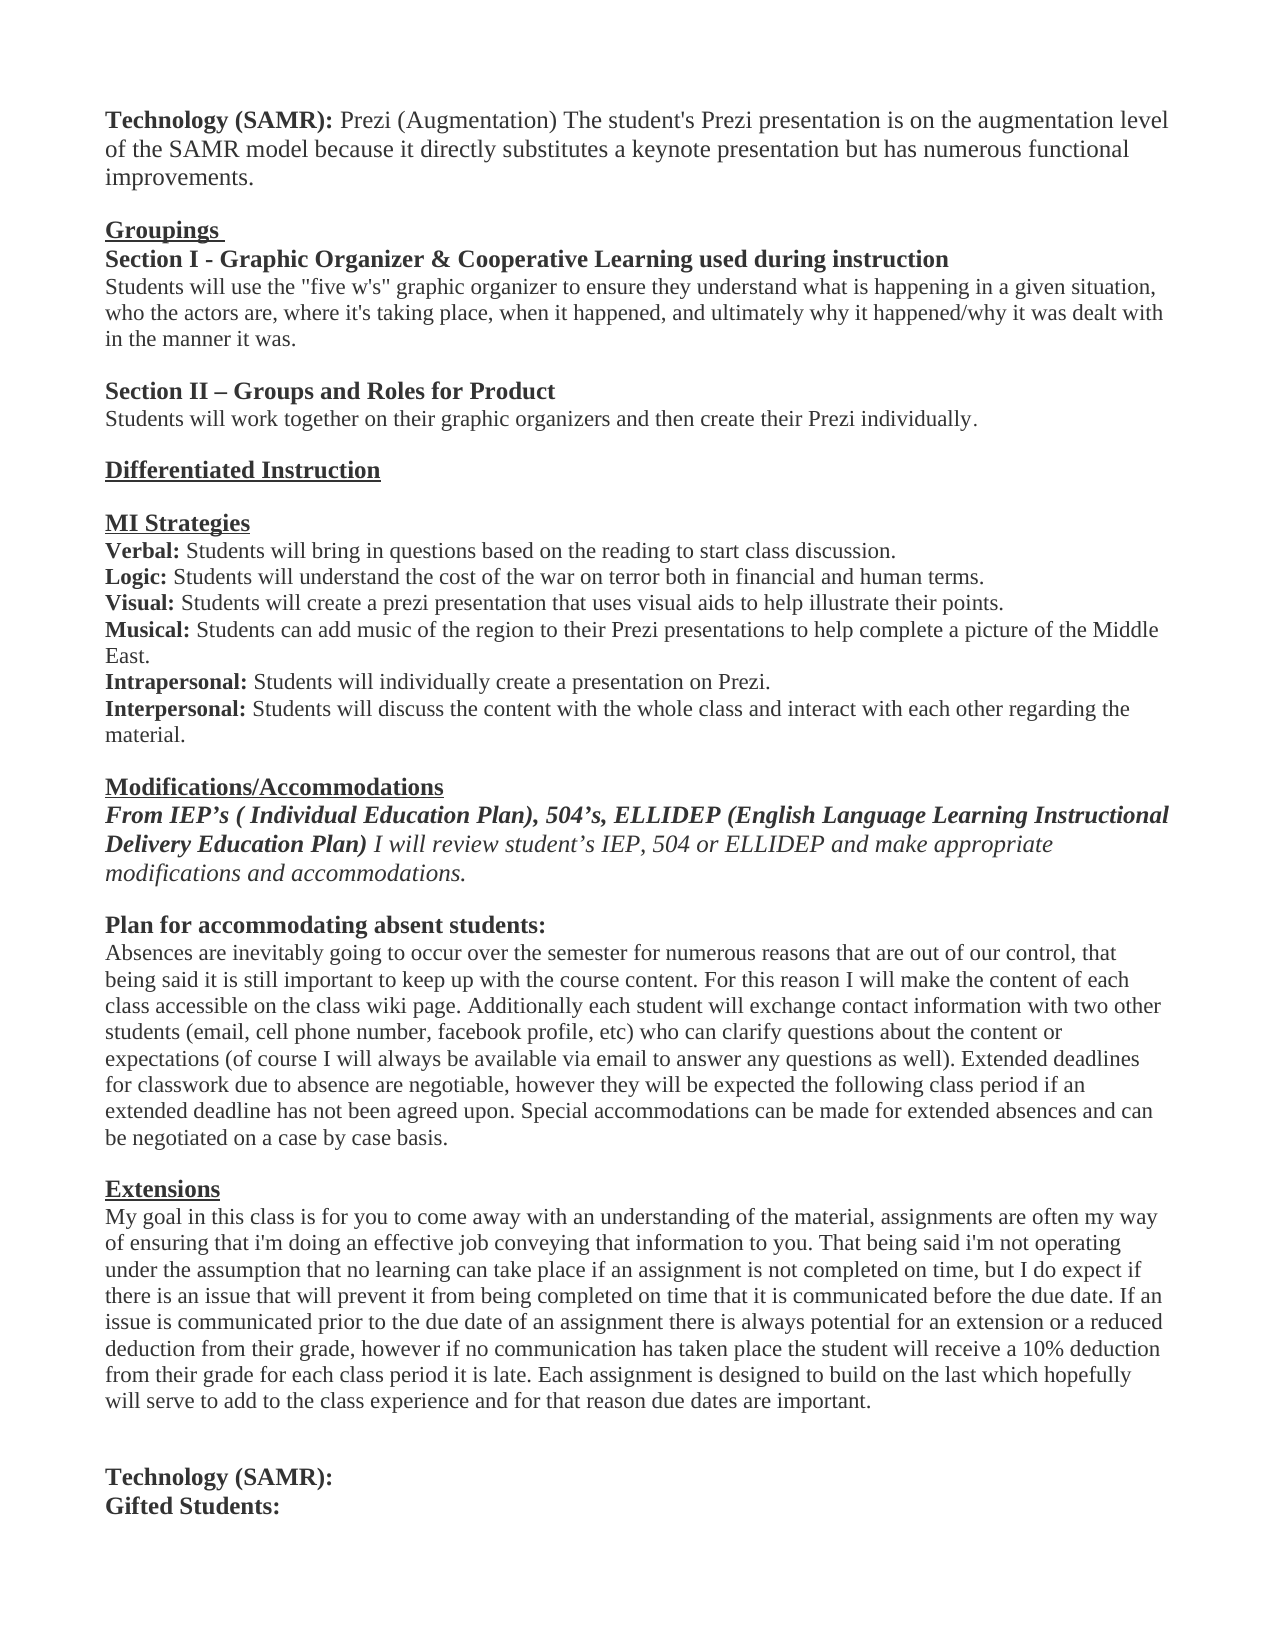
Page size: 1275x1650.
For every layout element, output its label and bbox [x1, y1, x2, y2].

text [105, 829, 1170, 1519]
text [105, 105, 1170, 800]
